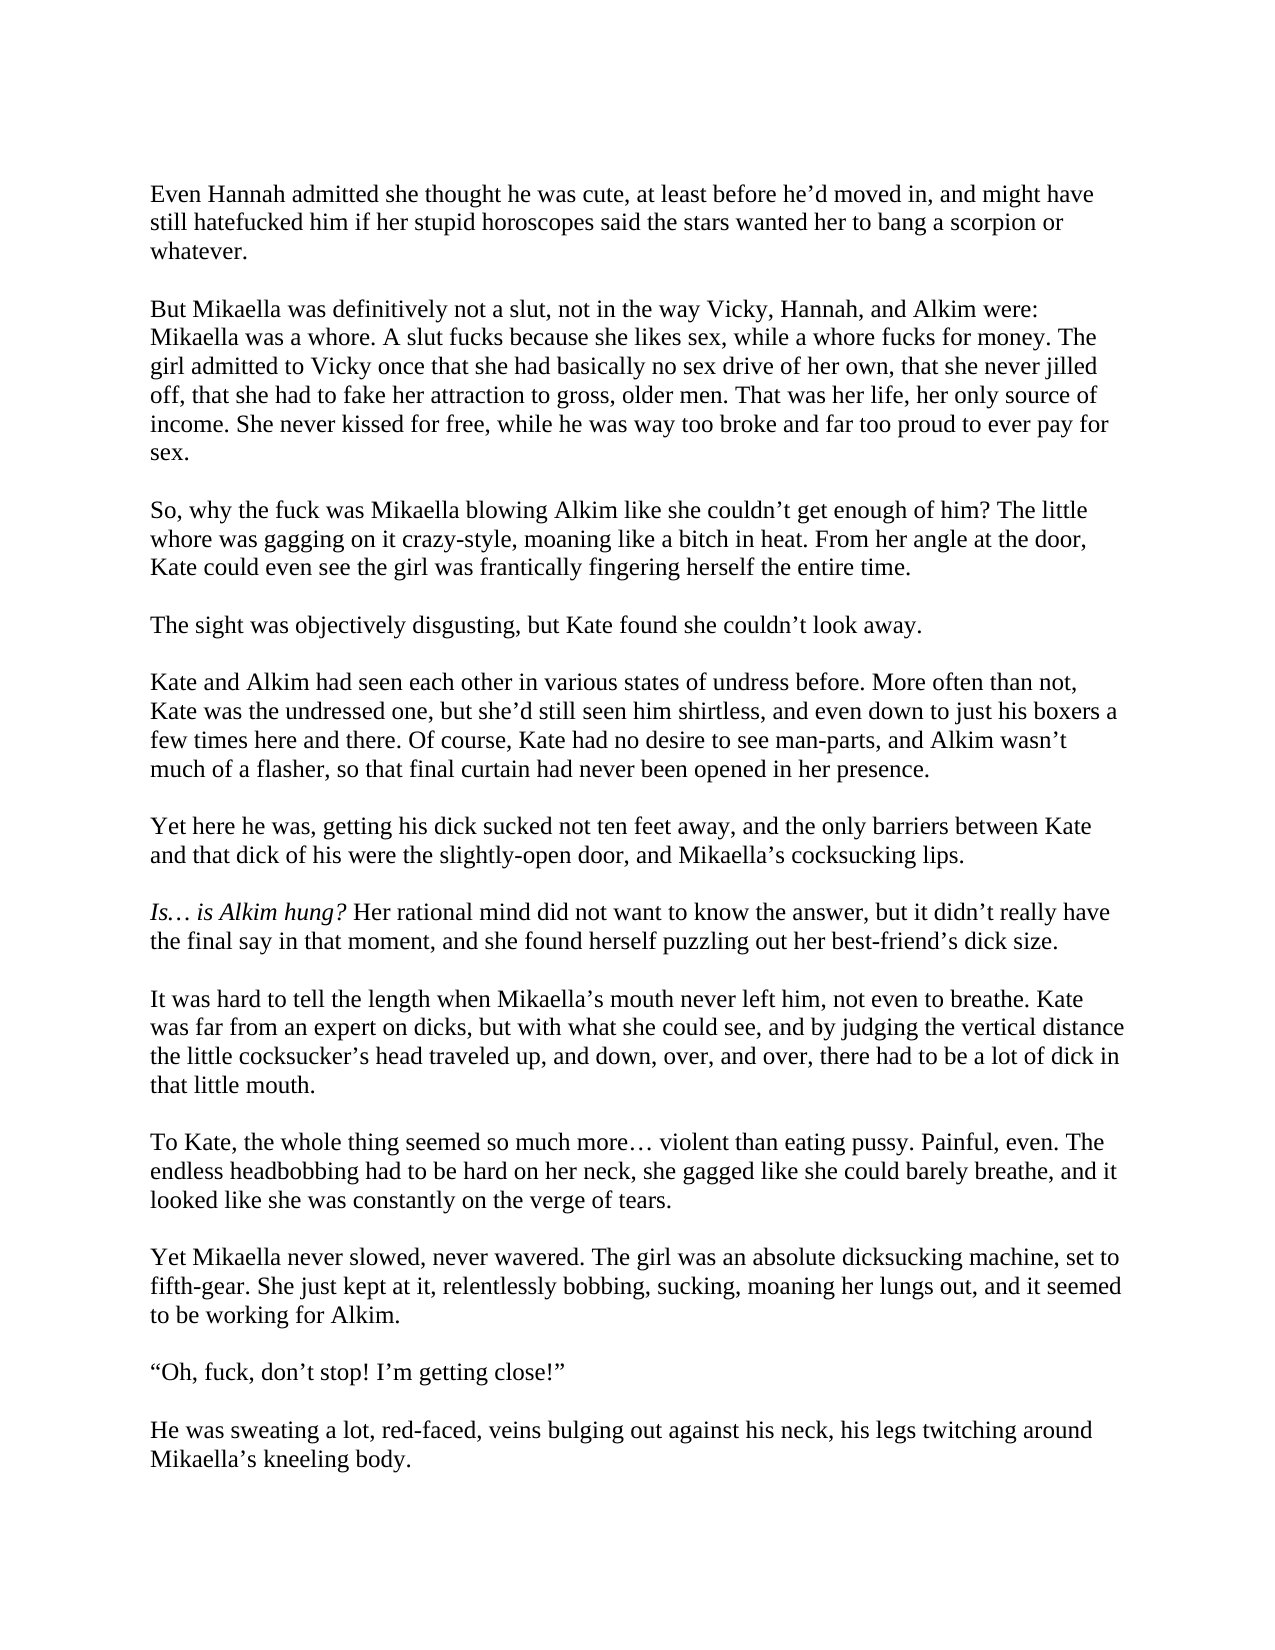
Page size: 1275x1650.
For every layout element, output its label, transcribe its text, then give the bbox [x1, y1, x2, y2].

text “Oh, fuck, don’t stop! I’m getting close!” [150, 1357, 1125, 1386]
text So, why the fuck was Mikaella blowing Alkim like she couldn’t get enough of him? The little whore was gagging on it crazy-style, moaning like a bitch in heat. From her angle at the door, Kate could even see the girl was frantically fingering herself the entire time. [150, 495, 1125, 581]
text Yet here he was, getting his dick sucked not ten feet away, and the only barriers between Kate and that dick of his were the slightly-open door, and Mikaella’s cocksucking lips. [150, 811, 1125, 869]
text But Mikaella was definitively not a slut, not in the way Vicky, Hannah, and Alkim were: Mikaella was a whore. A slut fucks because she likes sex, while a whore fucks for money. The girl admitted to Vicky once that she had basically no sex drive of her own, that she never jilled off, that she had to fake her attraction to gross, older men. That was her life, her only source of income. She never kissed for free, while he was way too broke and far too proud to ever pay for sex. [150, 294, 1125, 466]
text Is… is Alkim hung? Her rational mind did not want to know the answer, but it didn’t really have the final say in that moment, and she found herself puzzling out her best-friend’s dick size. [150, 897, 1125, 955]
text It was hard to tell the length when Mikaella’s mouth never left him, not even to breathe. Kate was far from an expert on dicks, but with what she could see, and by judging the vertical distance the little cocksucker’s head traveled up, and down, over, and over, there had to be a lot of dick in that little mouth. [150, 984, 1125, 1099]
text Yet Mikaella never slowed, never wavered. The girl was an absolute dicksucking machine, set to fifth-gear. She just kept at it, relentlessly bobbing, sucking, moaning her lungs out, and it seemed to be working for Alkim. [150, 1242, 1125, 1329]
text Kate and Alkim had seen each other in various states of undress before. More often than not, Kate was the undressed one, but she’d still seen him shirtless, and even down to just his boxers a few times here and there. Of course, Kate had no desire to see man-parts, and Alkim wasn’t much of a flasher, so that final curtain had never been opened in her presence. [150, 667, 1125, 782]
text To Kate, the whole thing seemed so much more… violent than eating pussy. Painful, even. The endless headbobbing had to be hard on her neck, she gagged like she could barely breathe, and it looked like she was constantly on the verge of tears. [150, 1127, 1125, 1214]
text He was sweating a lot, red-faced, veins bulging out against his neck, his legs twitching around Mikaella’s kneeling body. [150, 1415, 1125, 1472]
text Even Hannah admitted she thought he was cute, at least before he’d moved in, and might have still hatefucked him if her stupid horoscopes said the stars wanted her to bang a scorpion or whatever. [150, 179, 1125, 265]
text The sight was objectively disgusting, but Kate found she couldn’t look away. [150, 610, 1125, 639]
